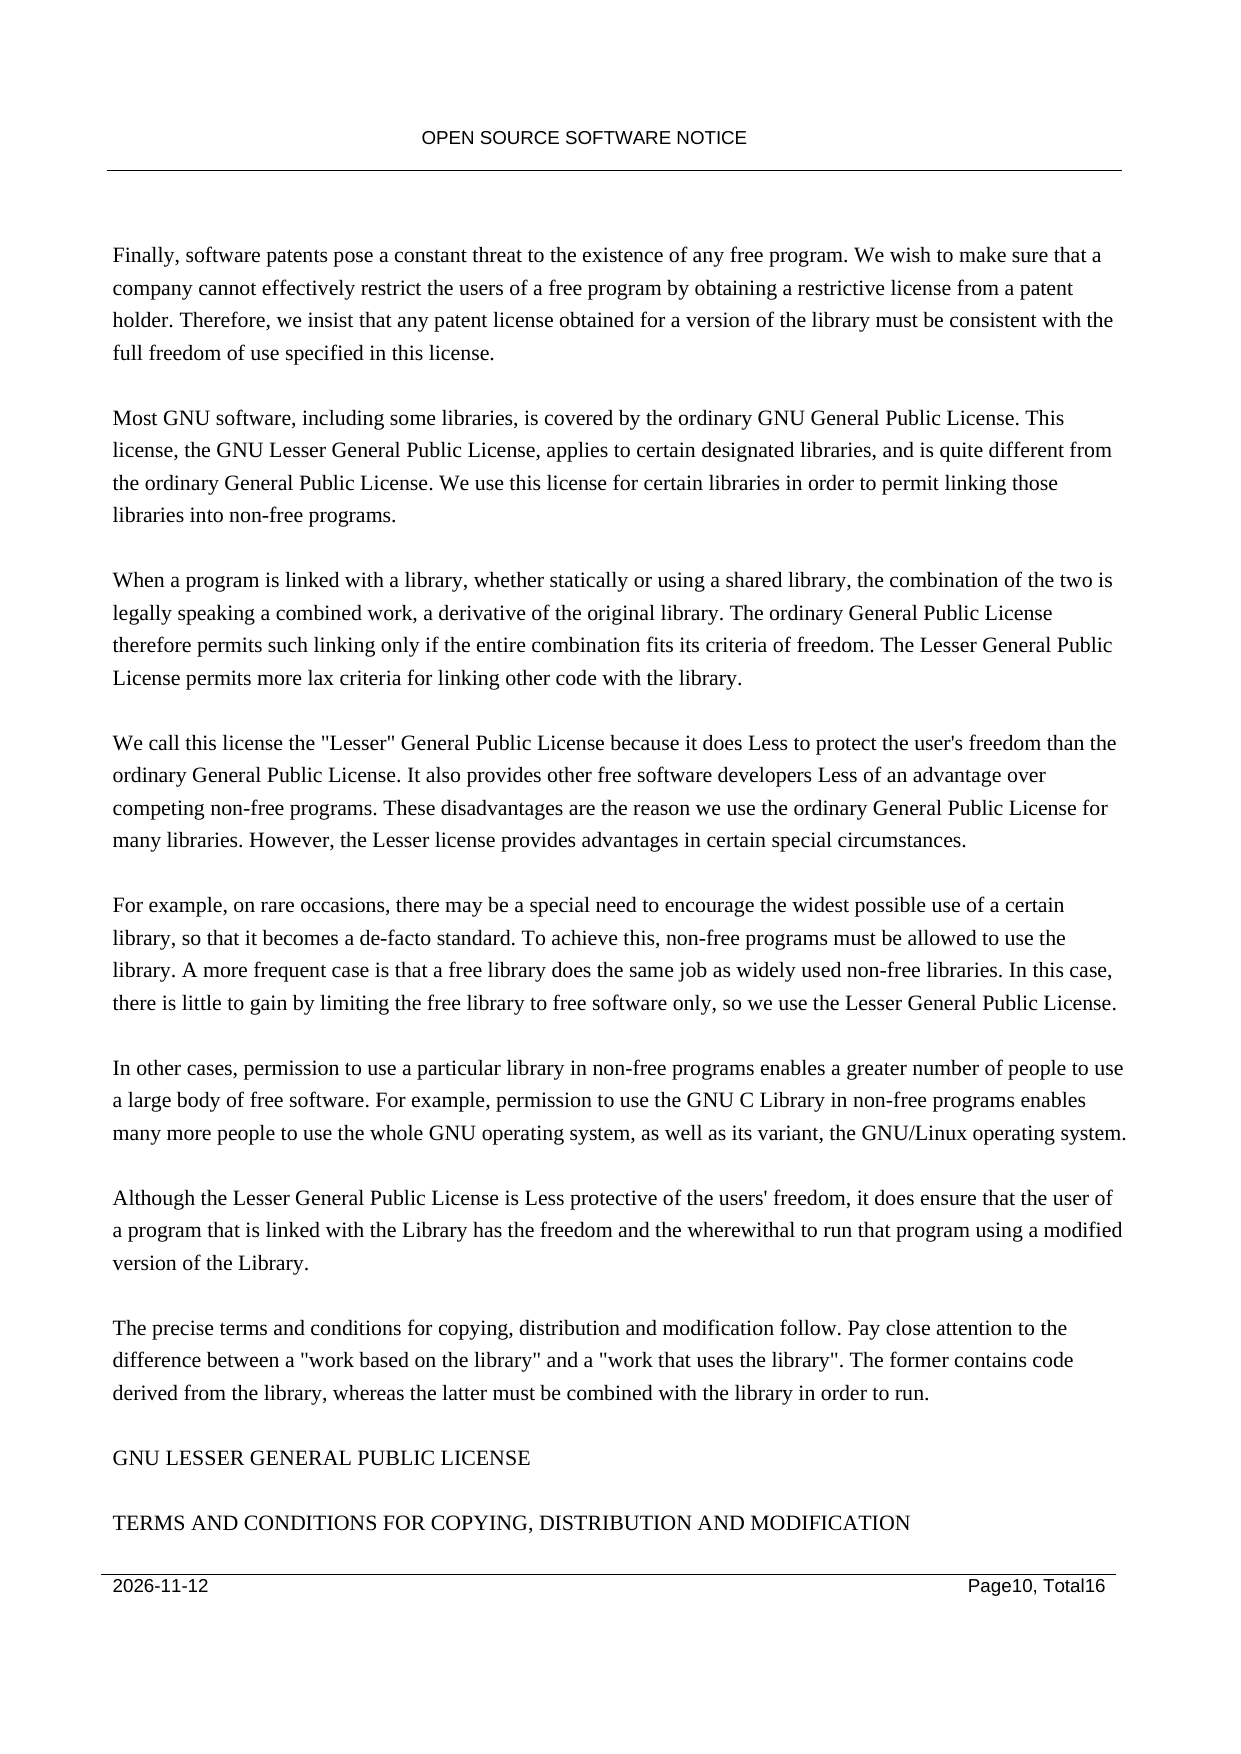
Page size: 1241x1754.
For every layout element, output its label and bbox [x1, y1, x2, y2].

text [112, 206, 1128, 1539]
